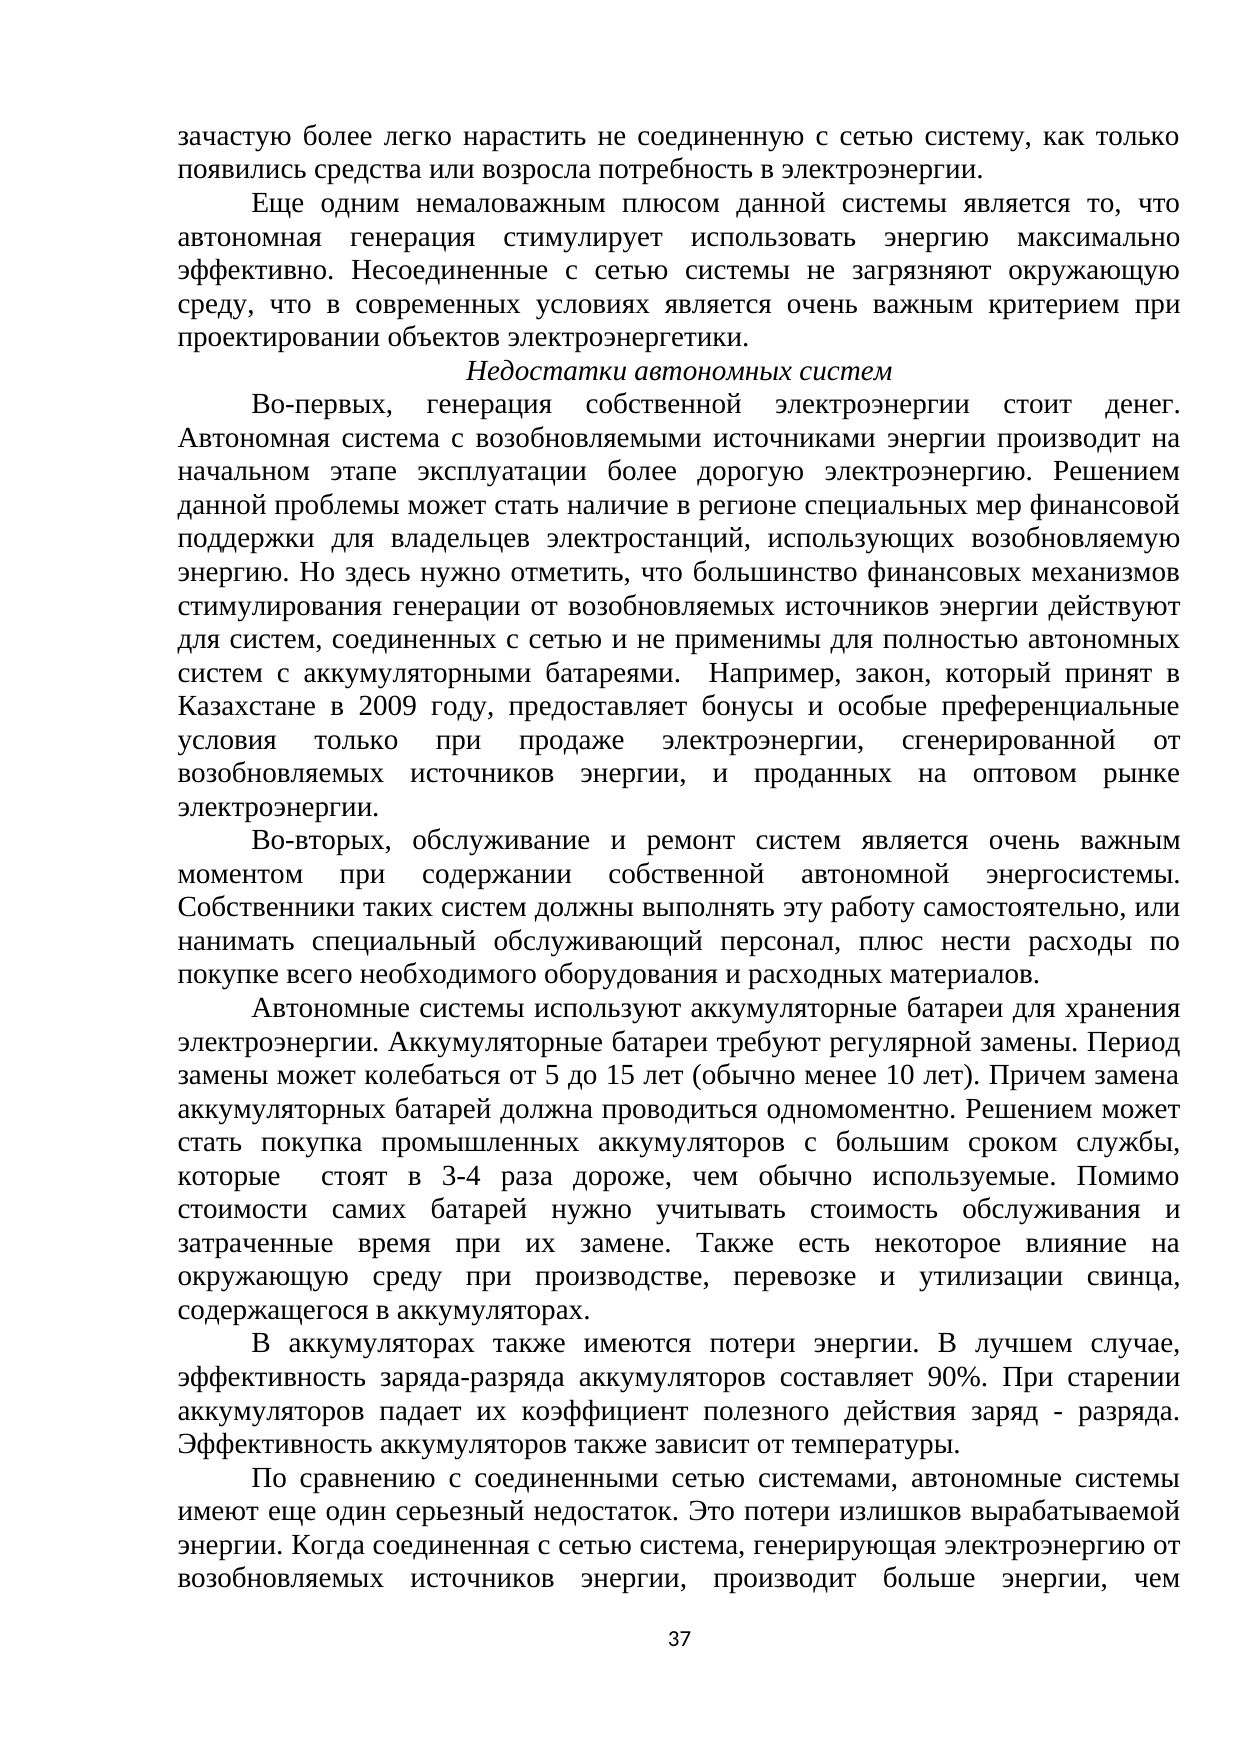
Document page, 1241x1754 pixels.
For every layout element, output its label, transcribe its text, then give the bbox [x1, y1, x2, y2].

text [177, 118, 1181, 185]
text Недостатки автономных систем [177, 353, 1181, 386]
text Во-вторых, обслуживание и ремонт систем является очень важным моментом при содержании собственной автономной энергосистемы. Собственники таких систем должны выполнять эту работу самостоятельно, или нанимать специальный обслуживающий персонал, плюс нести расходы по покупке всего необходимого оборудования и расходных материалов. [177, 822, 1181, 990]
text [177, 1460, 1181, 1594]
text Во-первых, генерация собственной электроэнергии стоит денег. Автономная система с возобновляемыми источниками энергии производит на начальном этапе эксплуатации более дорогую электроэнергию. Решением данной проблемы может стать наличие в регионе специальных мер финансовой поддержки для владельцев электростанций, использующих возобновляемую энергию. Но здесь нужно отметить, что большинство финансовых механизмов стимулирования генерации от возобновляемых источников энергии действуют для систем, соединенных с сетью и не применимы для полностью автономных систем с аккумуляторными батареями. Например, закон, который принят в Казахстане в 2009 году, предоставляет бонусы и особые преференциальные условия только при продаже электроэнергии, сгенерированной от возобновляемых источников энергии, и проданных на оптовом рынке электроэнергии. [177, 386, 1181, 822]
text В аккумуляторах также имеются потери энергии. В лучшем случае, эффективность заряда-разряда аккумуляторов составляет 90%. При старении аккумуляторов падает их коэффициент полезного действия заряд - разряда. Эффективность аккумуляторов также зависит от температуры. [177, 1326, 1181, 1460]
text Автономные системы используют аккумуляторные батареи для хранения электроэнергии. Аккумуляторные батареи требуют регулярной замены. Период замены может колебаться от 5 до 15 лет (обычно менее 10 лет). Причем замена аккумуляторных батарей должна проводиться одномоментно. Решением может стать покупка промышленных аккумуляторов с большим сроком службы, которые стоят в 3-4 раза дороже, чем обычно используемые. Помимо стоимости самих батарей нужно учитывать стоимость обслуживания и затраченные время при их замене. Также есть некоторое влияние на окружающую среду при производстве, перевозке и утилизации свинца, содержащегося в аккумуляторах. [177, 990, 1181, 1326]
text Еще одним немаловажным плюсом данной системы является то, что автономная генерация стимулирует использовать энергию максимально эффективно. Несоединенные с сетью системы не загрязняют окружающую среду, что в современных условиях является очень важным критерием при проектировании объектов электроэнергетики. [177, 185, 1181, 353]
